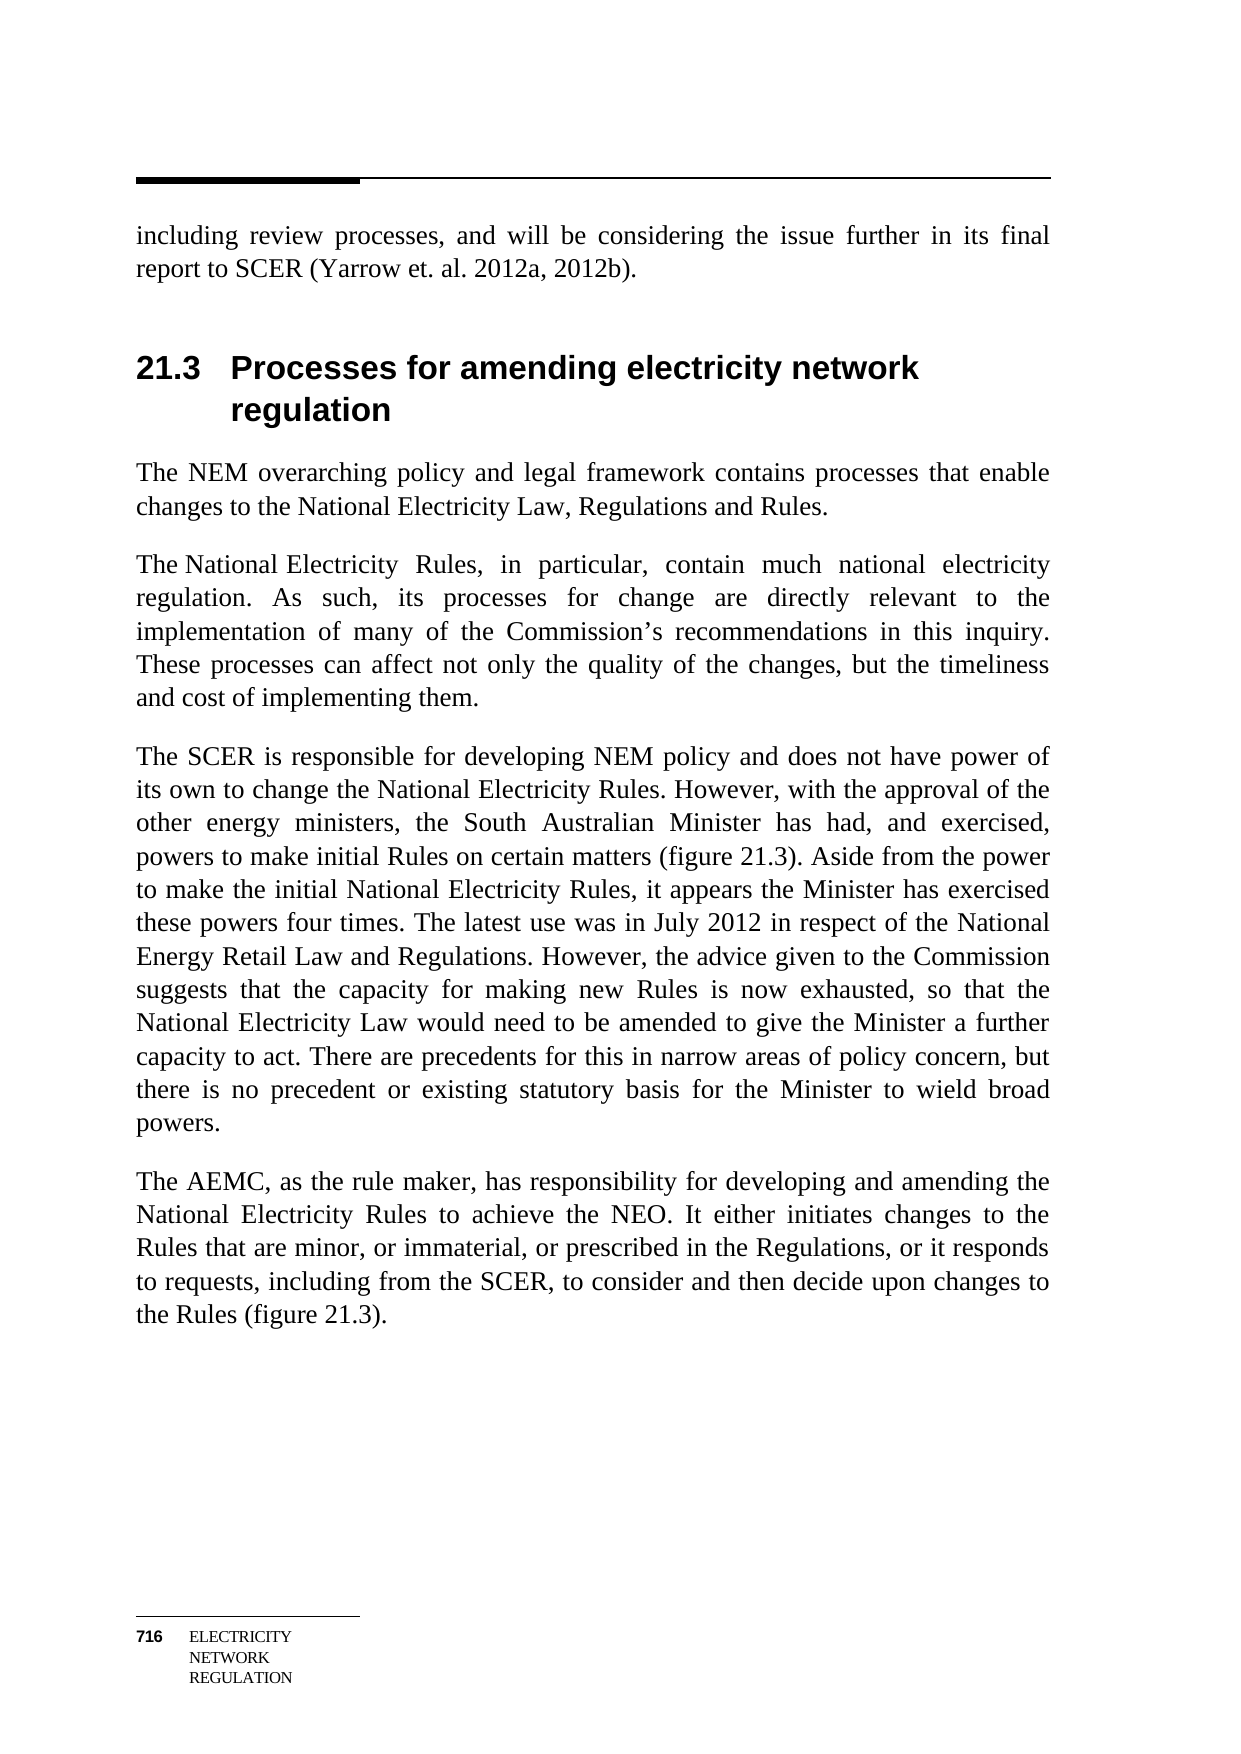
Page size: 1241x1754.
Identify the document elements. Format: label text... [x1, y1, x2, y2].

text The AEMC, as the rule maker, has responsibility for developing and amending the National Electricity Rules to achieve the NEO. It either initiates changes to the Rules that are minor, or immaterial, or prescribed in the Regulations, or it responds to requests, including from the SCER, to consider and then decide upon changes to the Rules (figure 21.3). [136, 1163, 1051, 1329]
text The NEM overarching policy and legal framework contains processes that enable changes to the National Electricity Law, Regulations and Rules. [136, 454, 1051, 521]
subtitle 21.3 Processes for amending electricity network regulation [136, 346, 1051, 429]
text The National Electricity Rules, in particular, contain much national electricity regulation. As such, its processes for change are directly relevant to the implementation of many of the Commission’s recommendations in this inquiry. These processes can affect not only the quality of the changes, but the timeliness and cost of implementing them. [136, 546, 1051, 713]
text The SCER is responsible for developing NEM policy and does not have power of its own to change the National Electricity Rules. However, with the approval of the other energy ministers, the South Australian Minister has had, and exercised, powers to make initial Rules on certain matters (figure 21.3). Aside from the power to make the initial National Electricity Rules, it appears the Minister has exercised these powers four times. The latest use was in July 2012 in respect of the National Energy Retail Law and Regulations. However, the advice given to the Commission suggests that the capacity for making new Rules is now exhausted, so that the National Electricity Law would need to be amended to give the Minister a further capacity to act. There are precedents for this in narrow areas of policy concern, but there is no precedent or existing statutory basis for the Minister to wield broad powers. [136, 738, 1051, 1138]
